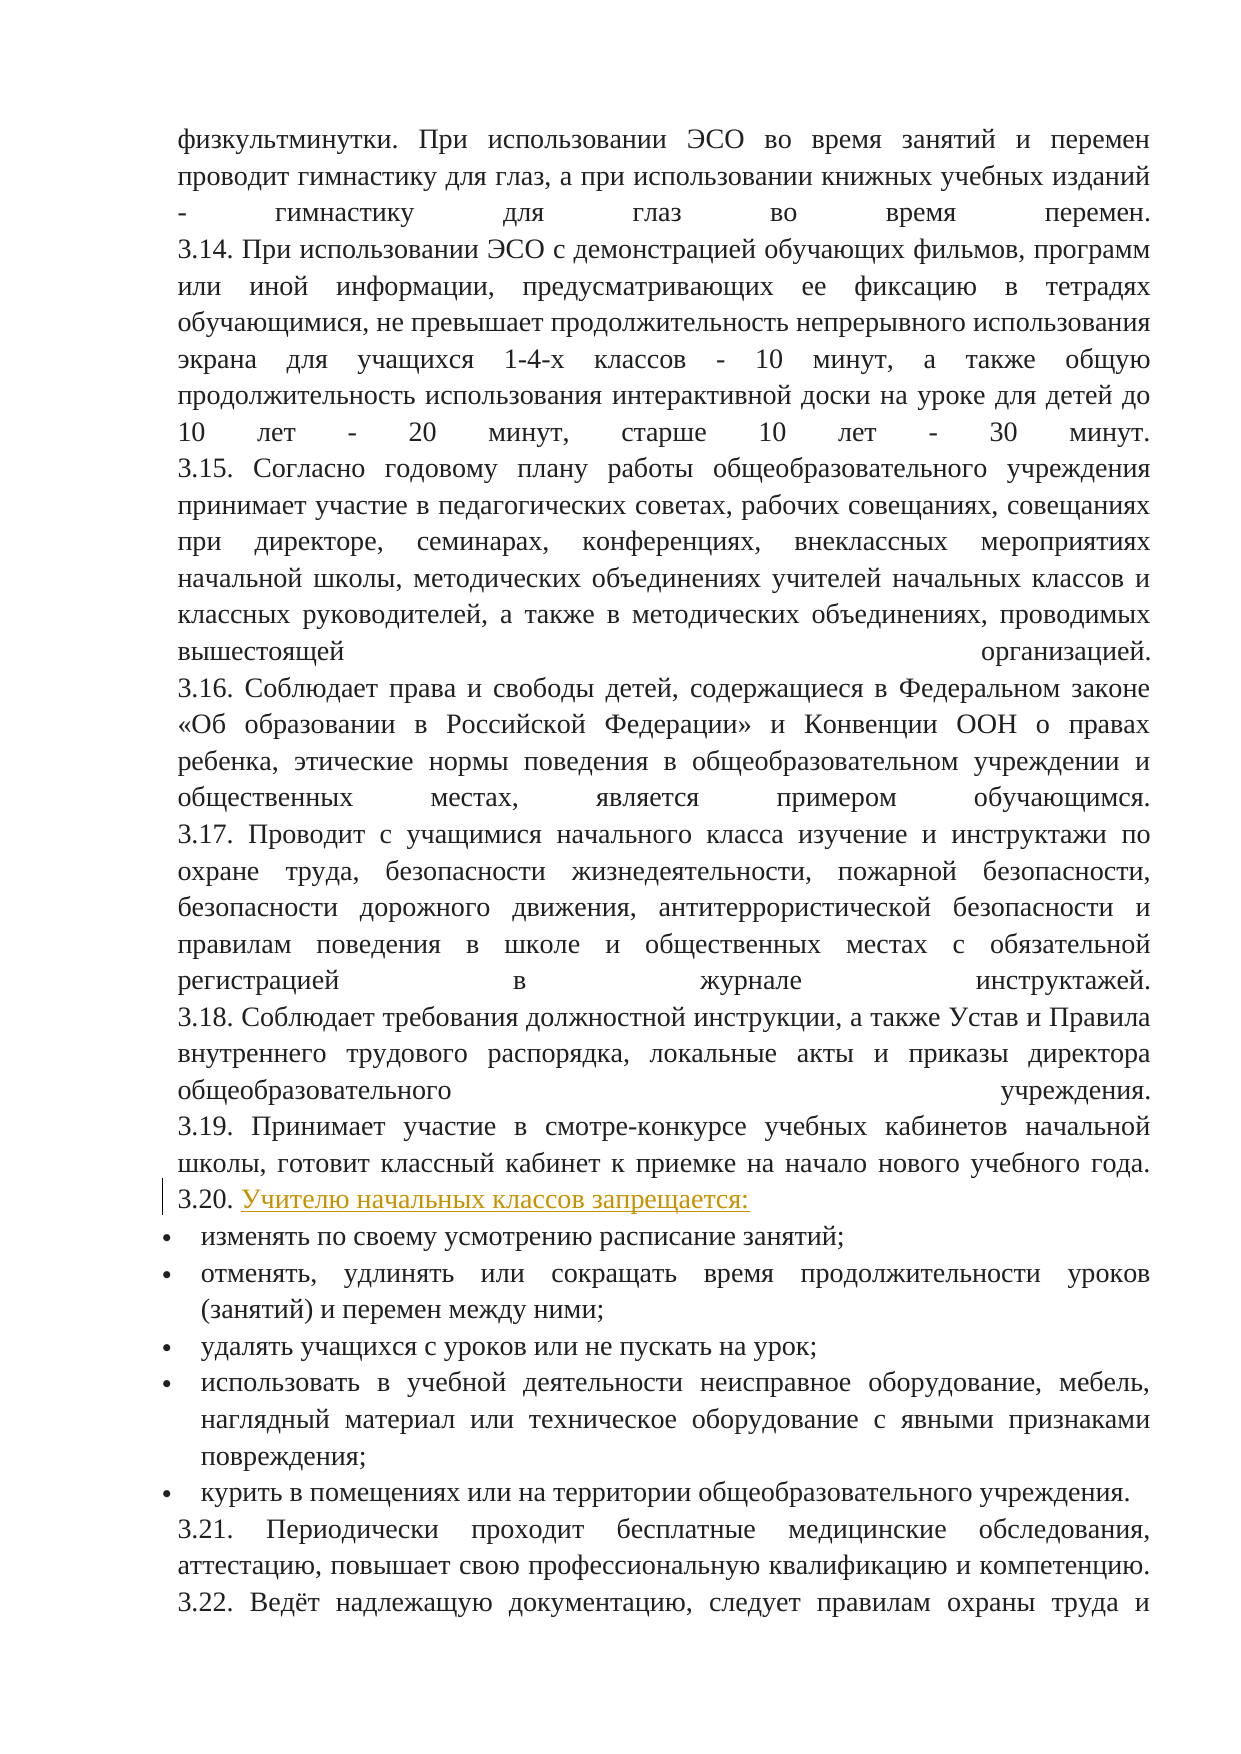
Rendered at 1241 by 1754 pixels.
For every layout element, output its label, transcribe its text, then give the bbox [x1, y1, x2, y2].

list курить в помещениях или на территории общеобразовательного учреждения. [163, 1471, 1152, 1507]
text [177, 1507, 1152, 1617]
list удалять учащихся с уроков или не пускать на урок; [163, 1325, 1152, 1361]
list использовать в учебной деятельности неисправное оборудование, мебель, наглядный материал или техническое оборудование с явными признаками повреждения; [163, 1361, 1152, 1471]
list отменять, удлинять или сокращать время продолжительности уроков (занятий) и перемен между ними; [163, 1252, 1152, 1325]
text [177, 118, 1152, 1215]
list изменять по своему усмотрению расписание занятий; [163, 1215, 1152, 1252]
